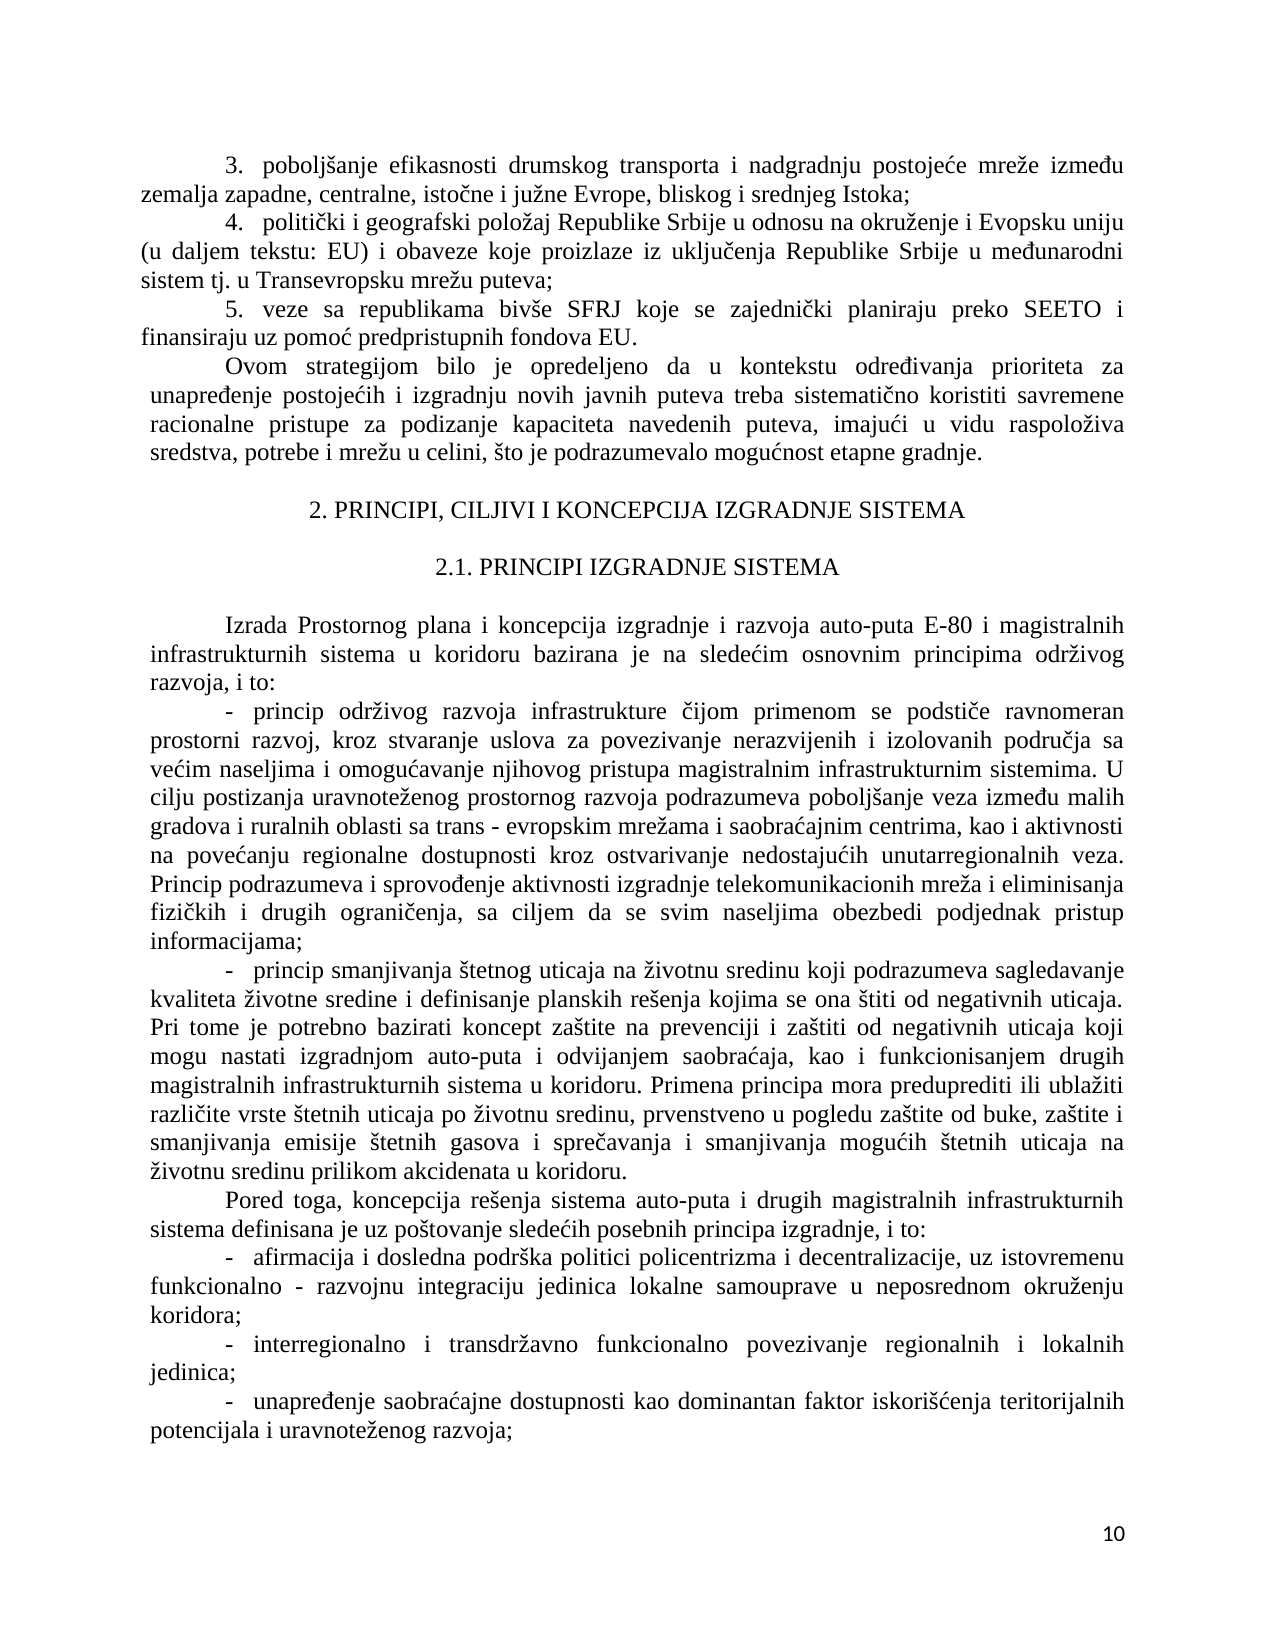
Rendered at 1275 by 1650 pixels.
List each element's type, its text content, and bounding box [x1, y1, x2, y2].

list princip održivog razvoja infrastrukture čijom primenom se podstiče ravnomeran prostorni razvoj, kroz stvaranje uslova za povezivanje nerazvijenih i izolovanih područja sa većim naseljima i omogućavanje njihovog pristupa magistralnim infrastrukturnim sistemima. U cilju postizanja uravnoteženog prostornog razvoja podrazumeva poboljšanje veza između malih gradova i ruralnih oblasti sa trans - evropskim mrežama i saobraćajnim centrima, kao i aktivnosti na povećanju regionalne dostupnosti kroz ostvarivanje nedostajućih unutarregionalnih veza. Princip podrazumeva i sprovođenje aktivnosti izgradnje telekomunikacionih mreža i eliminisanja fizičkih i drugih ograničenja, sa ciljem da se svim naseljima obezbedi podjednak pristup informacijama; [150, 696, 1125, 955]
text Izrada Prostornog plana i koncepcija izgradnje i razvoja auto-puta E-80 i magistralnih infrastrukturnih sistema u koridoru bazirana je na sledećim osnovnim principima održivog razvoja, i to: [150, 610, 1125, 696]
list interregionalno i transdržavno funkcionalno povezivanje regionalnih i lokalnih jedinica; [150, 1329, 1125, 1386]
text Pored toga, koncepcija rešenja sistema auto-puta i drugih magistralnih infrastrukturnih sistema definisana je uz poštovanje sledećih posebnih principa izgradnje, i to: [150, 1185, 1125, 1242]
list princip smanjivanja štetnog uticaja na životnu sredinu koji podrazumeva sagledavanje kvaliteta životne sredine i definisanje planskih rešenja kojima se ona štiti od negativnih uticaja. Pri tome je potrebno bazirati koncept zaštite na prevenciji i zaštiti od negativnih uticaja koji mogu nastati izgradnjom auto-puta i odvijanjem saobraćaja, kao i funkcionisanjem drugih magistralnih infrastrukturnih sistema u koridoru. Primena principa mora preduprediti ili ublažiti različite vrste štetnih uticaja po životnu sredinu, prvenstveno u pogledu zaštite od buke, zaštite i smanjivanja emisije štetnih gasova i sprečavanja i smanjivanja mogućih štetnih uticaja na životnu sredinu prilikom akcidenata u koridoru. [150, 955, 1125, 1185]
text 2.1. PRINCIPI IZGRADNJE SISTEMA [150, 552, 1125, 581]
list afirmacija i dosledna podrška politici policentrizma i decentralizacije, uz istovremenu funkcionalno - razvojnu integraciju jedinica lokalne samouprave u neposrednom okruženju koridora; [150, 1242, 1125, 1329]
list politički i geografski položaj Republike Srbije u odnosu na okruženje i Evopsku uniju (u daljem tekstu: EU) i obaveze koje proizlaze iz uključenja Republike Srbije u međunarodni sistem tj. u Transevropsku mrežu puteva; [141, 207, 1125, 294]
text 2. PRINCIPI, CILJIVI I KONCEPCIJA IZGRADNJE SISTEMA [150, 495, 1125, 524]
list poboljšanje efikasnosti drumskog transporta i nadgradnju postojeće mreže između zemalja zapadne, centralne, istočne i južne Evrope, bliskog i srednjeg Istoka; [141, 150, 1125, 207]
list unapređenje saobraćajne dostupnosti kao dominantan faktor iskorišćenja teritorijalnih potencijala i uravnoteženog razvoja; [150, 1386, 1125, 1444]
text Ovom strategijom bilo je opredeljeno da u kontekstu određivanja prioriteta za unapređenje postojećih i izgradnju novih javnih puteva treba sistematično koristiti savremene racionalne pristupe za podizanje kapaciteta navedenih puteva, imajući u vidu raspoloživa sredstva, potrebe i mrežu u celini, što je podrazumevalo mogućnost etapne gradnje. [150, 351, 1125, 466]
list veze sa republikama bivše SFRJ koje se zajednički planiraju preko SEETO i finansiraju uz pomoć predpristupnih fondova EU. [141, 294, 1125, 351]
